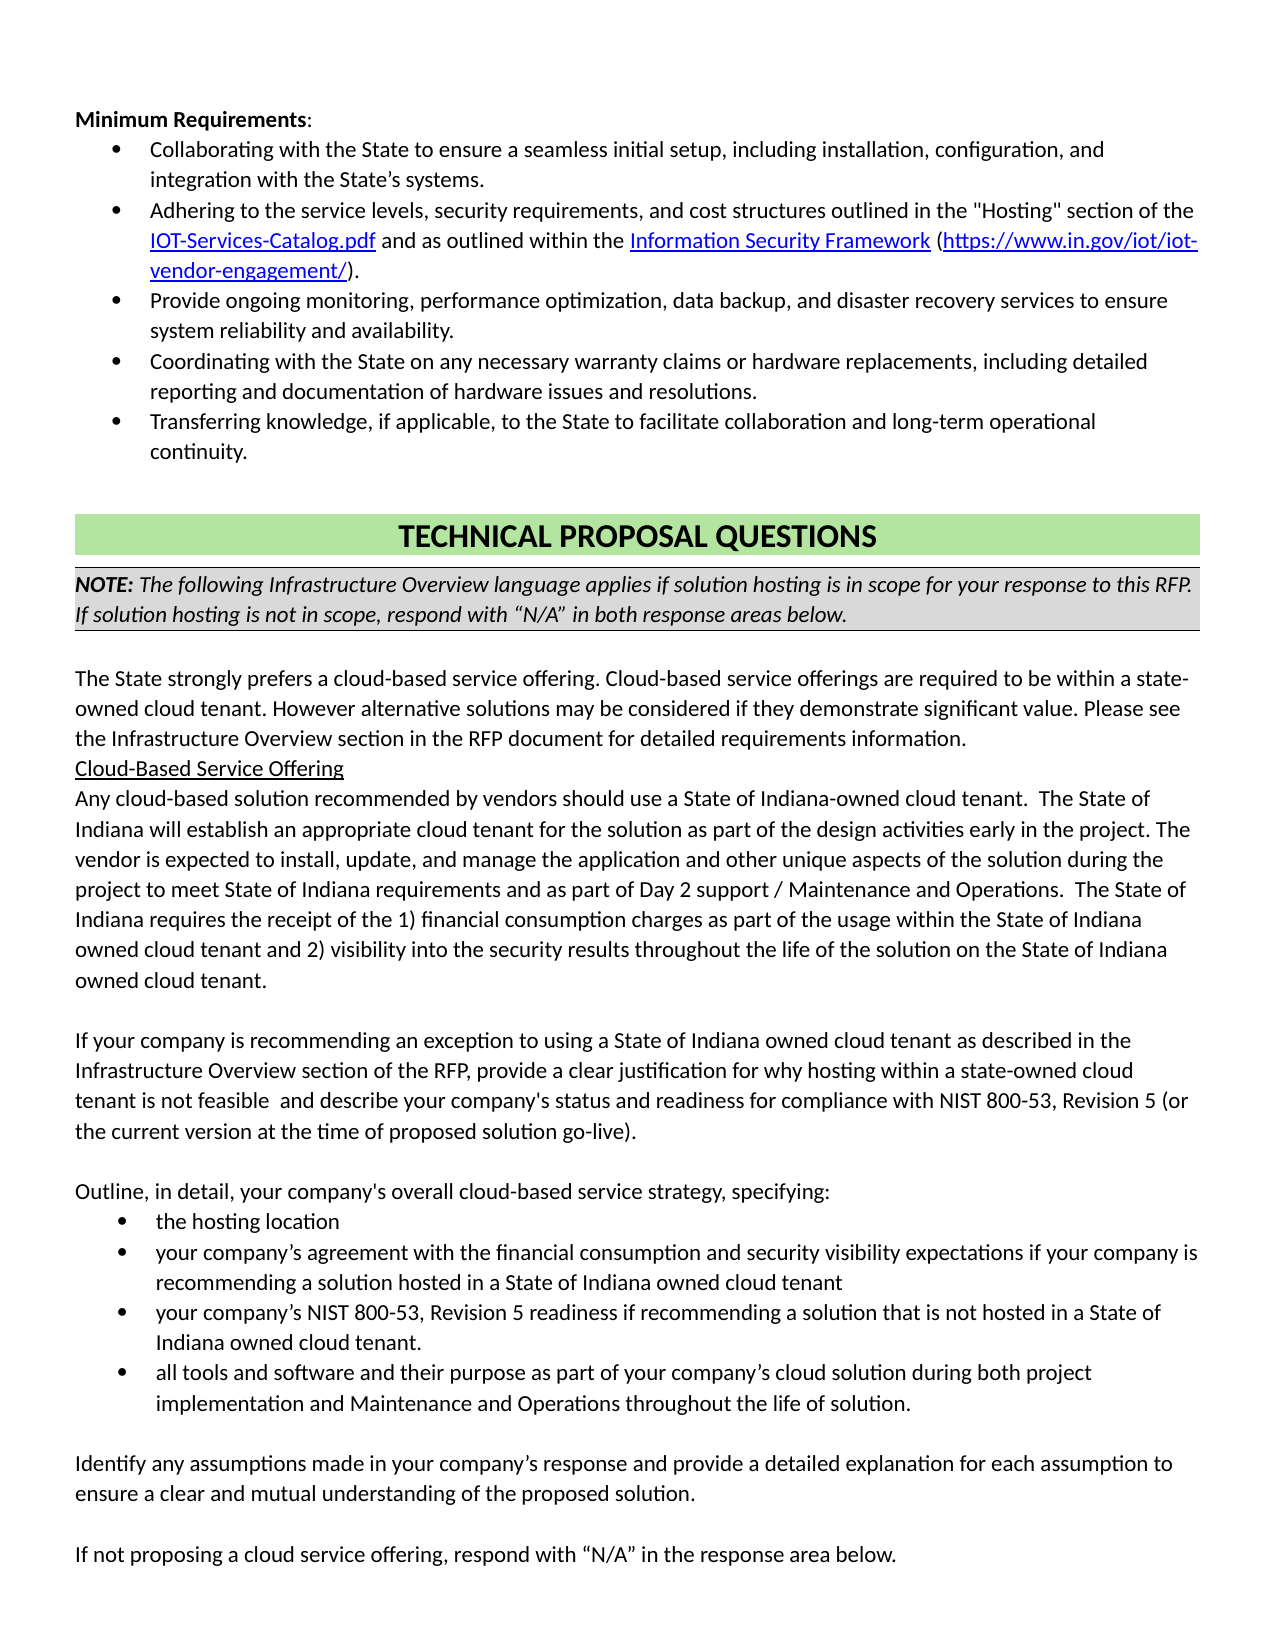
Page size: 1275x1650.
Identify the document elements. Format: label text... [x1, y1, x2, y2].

text If not proposing a cloud service offering, respond with “N/A” in the response area below. [75, 1540, 1200, 1568]
list all tools and software and their purpose as part of your company’s cloud solution during both project implementation and Maintenance and Operations throughout the life of solution. [118, 1358, 1200, 1417]
list Provide ongoing monitoring, performance optimization, data backup, and disaster recovery services to ensure system reliability and availability. [112, 286, 1200, 345]
list your company’s NIST 800-53, Revision 5 readiness if recommending a solution that is not hosted in a State of Indiana owned cloud tenant. [118, 1298, 1200, 1356]
subtitle TECHNICAL PROPOSAL QUESTIONS [75, 514, 1200, 555]
text NOTE: The following Infrastructure Overview language applies if solution hosting is in scope for your response to this RFP. If solution hosting is not in scope, respond with “N/A” in both response areas below. [75, 568, 1200, 630]
text If your company is recommending an exception to using a State of Indiana owned cloud tenant as described in the Infrastructure Overview section of the RFP, provide a clear justification for why hosting within a state-owned cloud tenant is not feasible and describe your company's status and readiness for compliance with NIST 800-53, Revision 5 (or the current version at the time of proposed solution go-live). [75, 1026, 1200, 1145]
list Adhering to the service levels, security requirements, and cost structures outlined in the "Hosting" section of the IOT-Services-Catalog.pdf and as outlined within the Information Security Framework (https://www.in.gov/iot/iot-vendor-engagement/). [112, 196, 1200, 284]
list Collaborating with the State to ensure a seamless initial setup, including installation, configuration, and integration with the State’s systems. [112, 135, 1200, 194]
list Coordinating with the State on any necessary warranty claims or hardware replacements, including detailed reporting and documentation of hardware issues and resolutions. [112, 347, 1200, 405]
text The State strongly prefers a cloud-based service offering. Cloud-based service offerings are required to be within a state-owned cloud tenant. However alternative solutions may be considered if they demonstrate significant value. Please see the Infrastructure Overview section in the RFP document for detailed requirements information. [75, 664, 1200, 752]
text Minimum Requirements: [75, 105, 1200, 133]
list your company’s agreement with the financial consumption and security visibility expectations if your company is recommending a solution hosted in a State of Indiana owned cloud tenant [118, 1238, 1200, 1296]
text Outline, in detail, your company's overall cloud-based service strategy, specifying: [75, 1177, 1200, 1205]
list Transferring knowledge, if applicable, to the State to facilitate collaboration and long-term operational continuity. [112, 407, 1200, 466]
list the hosting location [118, 1207, 1200, 1236]
text Cloud-Based Service Offering [75, 754, 1200, 782]
text Any cloud-based solution recommended by vendors should use a State of Indiana-owned cloud tenant. The State of Indiana will establish an appropriate cloud tenant for the solution as part of the design activities early in the project. The vendor is expected to install, update, and manage the application and other unique aspects of the solution during the project to meet State of Indiana requirements and as part of Day 2 support / Maintenance and Operations. The State of Indiana requires the receipt of the 1) financial consumption charges as part of the usage within the State of Indiana owned cloud tenant and 2) visibility into the security results throughout the life of the solution on the State of Indiana owned cloud tenant. [75, 784, 1200, 994]
